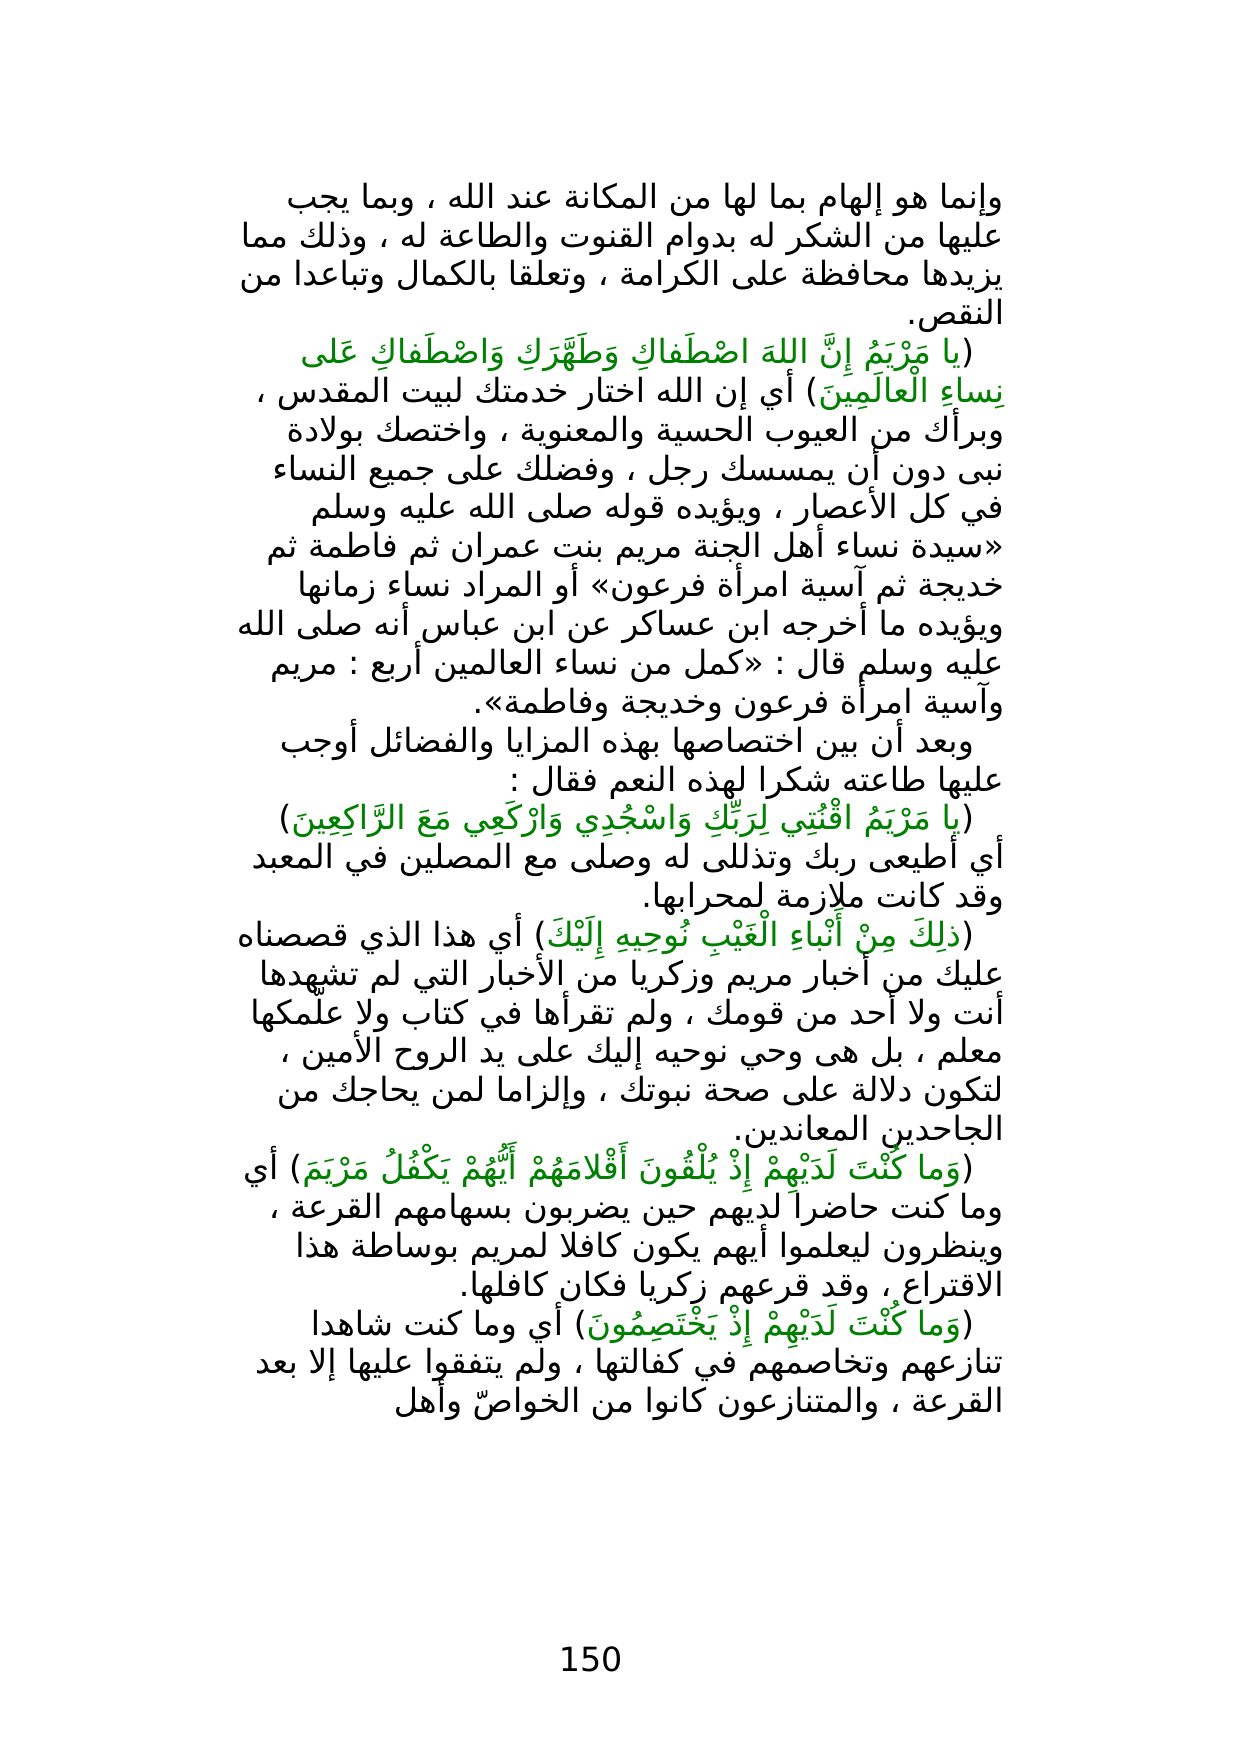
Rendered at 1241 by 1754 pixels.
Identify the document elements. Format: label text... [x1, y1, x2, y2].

text (ذلِكَ مِنْ أَنْباءِ الْغَيْبِ نُوحِيهِ إِلَيْكَ) أي هذا الذي قصصناه عليك من أخبار مريم وزكريا من الأخبار التي لم تشهدها أنت ولا أحد من قومك ، ولم تقرأها في كتاب ولا علّمكها معلم ، بل هى وحي نوحيه إليك على يد الروح الأمين ، لتكون دلالة على صحة نبوتك ، وإلزاما لمن يحاجك من الجاحدين المعاندين. [236, 915, 1004, 1148]
text (يا مَرْيَمُ إِنَّ اللهَ اصْطَفاكِ وَطَهَّرَكِ وَاصْطَفاكِ عَلى نِساءِ الْعالَمِينَ) أي إن الله اختار خدمتك لبيت المقدس ، وبرأك من العيوب الحسية والمعنوية ، واختصك بولادة نبى دون أن يمسسك رجل ، وفضلك على جميع النساء في كل الأعصار ، ويؤيده قوله صلى الله عليه وسلم «سيدة نساء أهل الجنة مريم بنت عمران ثم فاطمة ثم خديجة ثم آسية امرأة فرعون» أو المراد نساء زمانها ويؤيده ما أخرجه ابن عساكر عن ابن عباس أنه صلى الله عليه وسلم قال : «كمل من نساء العالمين أربع : مريم وآسية امرأة فرعون وخديجة وفاطمة». [236, 333, 1004, 721]
text وبعد أن بين اختصاصها بهذه المزايا والفضائل أوجب عليها طاعته شكرا لهذه النعم فقال : [236, 721, 1004, 799]
text (وَما كُنْتَ لَدَيْهِمْ إِذْ يَخْتَصِمُونَ) أي وما كنت شاهدا تنازعهم وتخاصمهم في كفالتها ، ولم يتفقوا عليها إلا بعد القرعة ، والمتنازعون كانوا من الخواصّ وأهل [236, 1304, 1004, 1421]
text (يا مَرْيَمُ اقْنُتِي لِرَبِّكِ وَاسْجُدِي وَارْكَعِي مَعَ الرَّاكِعِينَ) أي أطيعى ربك وتذللى له وصلى مع المصلين في المعبد وقد كانت ملازمة لمحرابها. [236, 799, 1004, 915]
text (وَما كُنْتَ لَدَيْهِمْ إِذْ يُلْقُونَ أَقْلامَهُمْ أَيُّهُمْ يَكْفُلُ مَرْيَمَ) أي وما كنت حاضرا لديهم حين يضربون بسهامهم القرعة ، وينظرون ليعلموا أيهم يكون كافلا لمريم بوساطة هذا الاقتراع ، وقد قرعهم زكريا فكان كافلها. [236, 1148, 1004, 1304]
text وإنما هو إلهام بما لها من المكانة عند الله ، وبما يجب عليها من الشكر له بدوام القنوت والطاعة له ، وذلك مما يزيدها محافظة على الكرامة ، وتعلقا بالكمال وتباعدا من النقص. [236, 177, 1004, 333]
